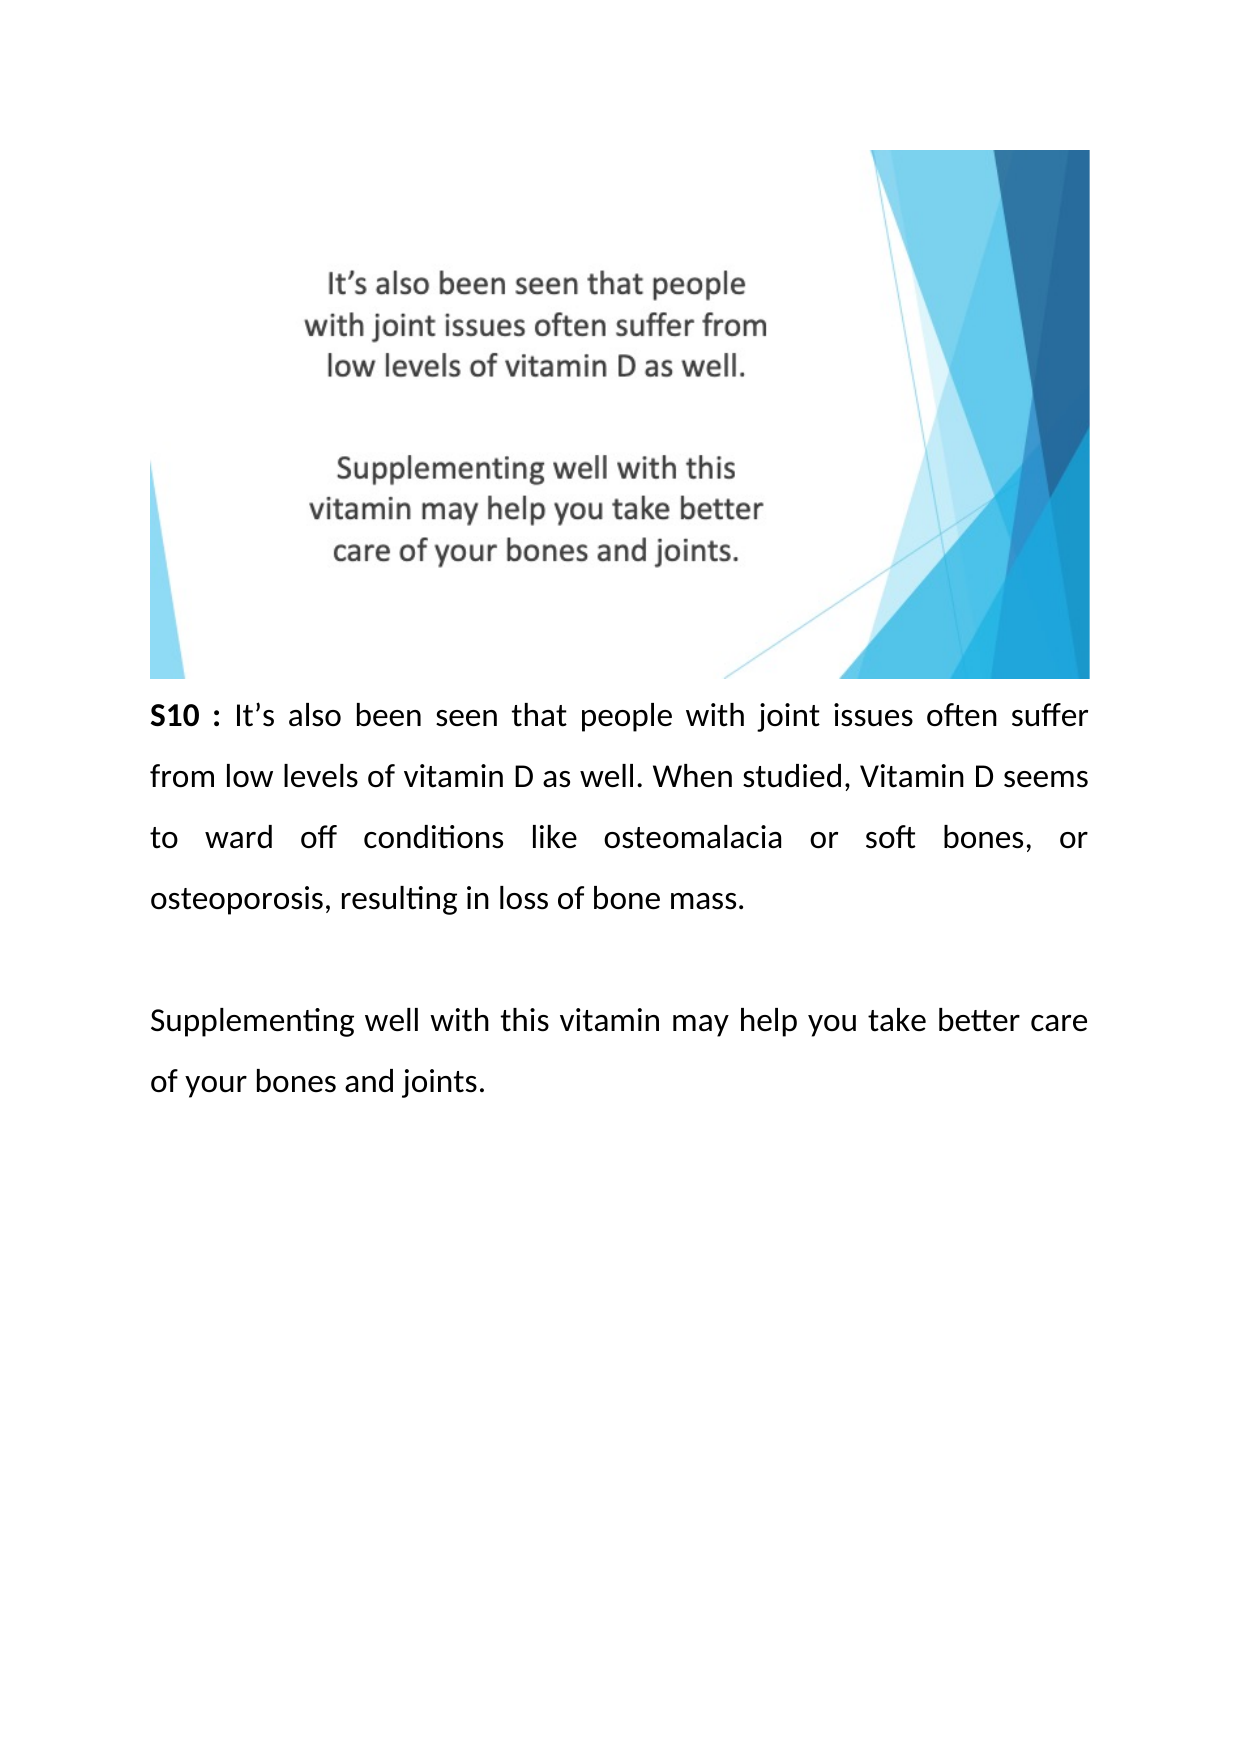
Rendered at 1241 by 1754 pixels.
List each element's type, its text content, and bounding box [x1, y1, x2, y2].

text Supplementing well with this vitamin may help you take better care of your bones and joints. [150, 999, 1090, 1101]
text S10 : It’s also been seen that people with joint issues often suffer from low levels of vitamin D as well. When studied, Vitamin D seems to ward off conditions like osteomalacia or soft bones, or osteoporosis, resulting in loss of bone mass. [150, 694, 1090, 918]
picture [150, 150, 1090, 679]
